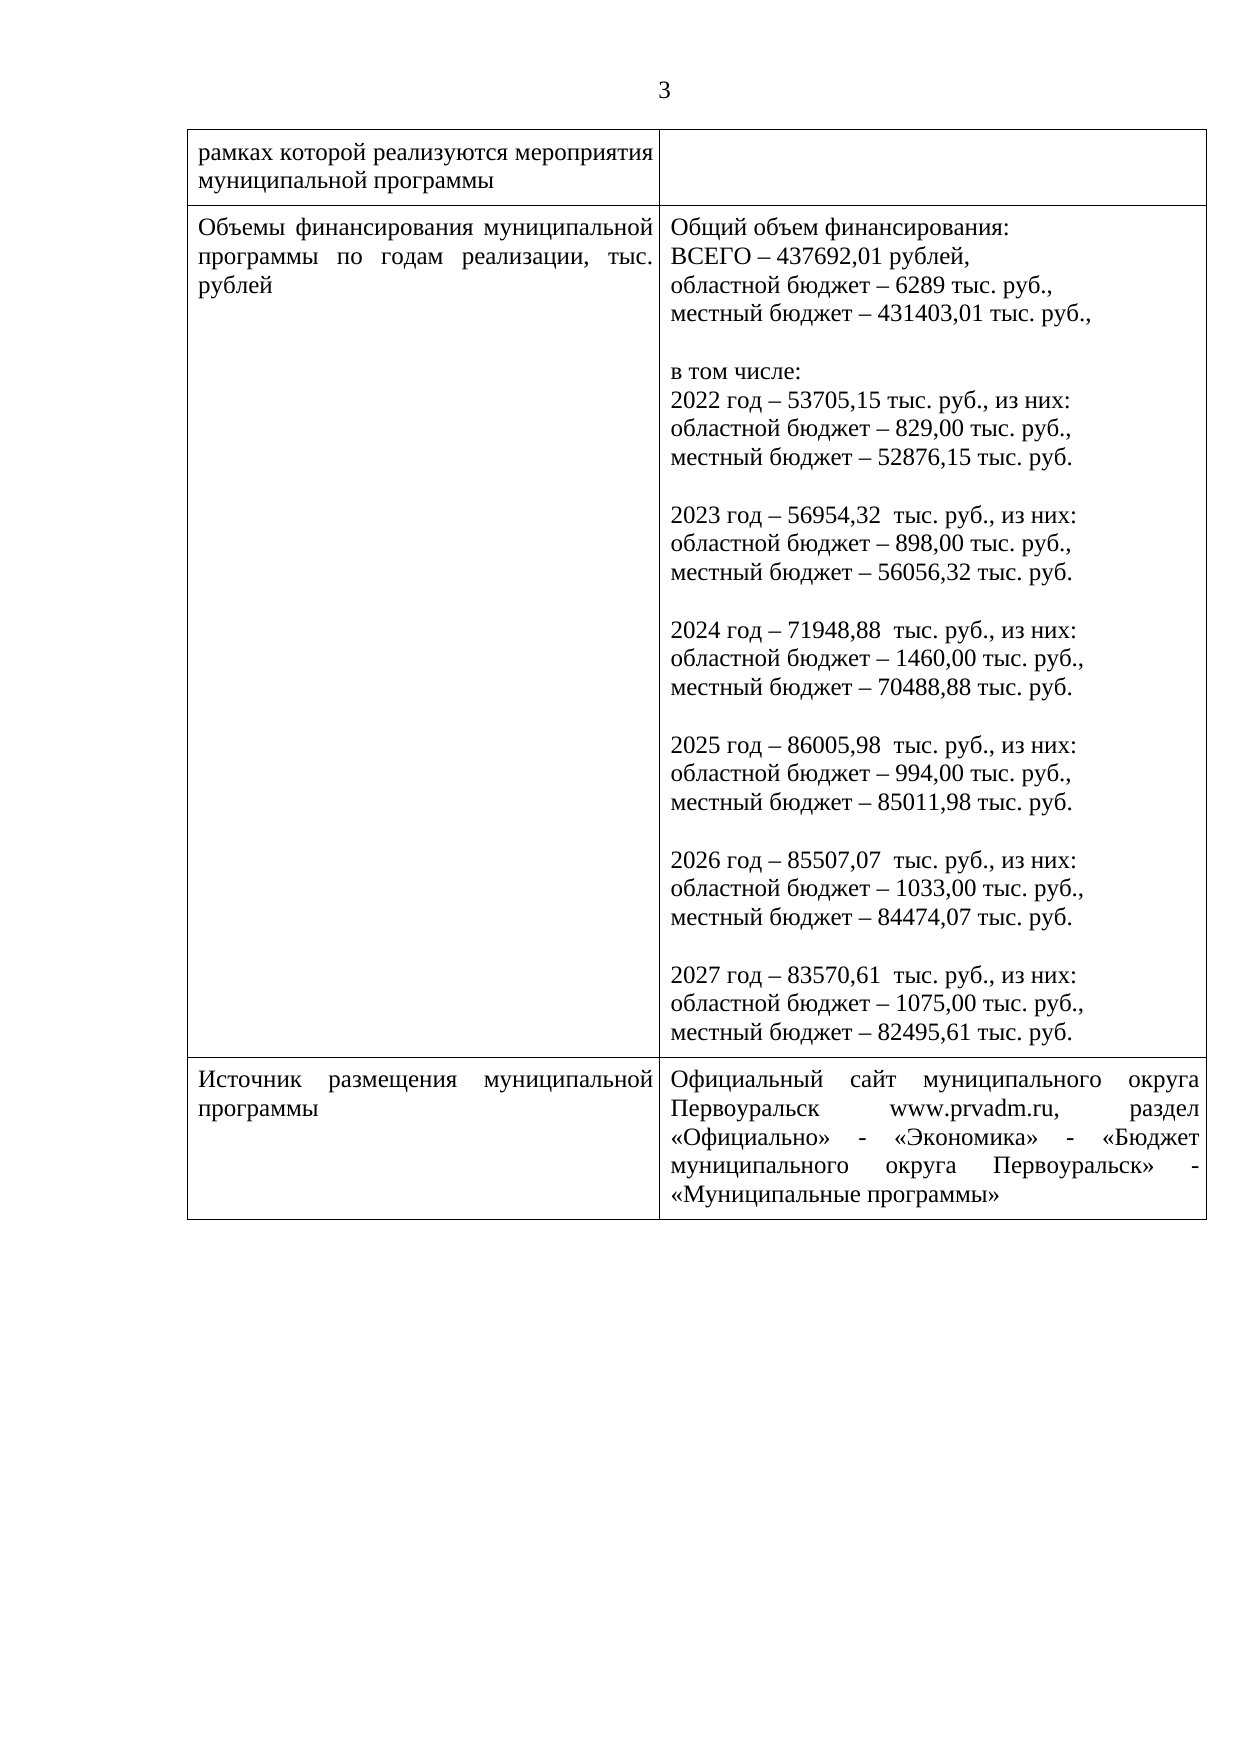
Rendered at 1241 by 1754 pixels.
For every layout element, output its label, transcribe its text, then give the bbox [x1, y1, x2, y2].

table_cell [188, 130, 659, 205]
table_cell Объемы финансирования муниципальной программы по годам реализации, тыс. рублей [188, 206, 659, 1057]
table_cell Источник размещения муниципальной программы [188, 1058, 659, 1218]
table_cell Общий объем финансирования: ВСЕГО – 437692,01 рублей, областной бюджет – 6289 тыс. руб., местный бюджет – 431403,01 тыс. руб., в том числе: 2022 год – 53705,15 тыс. руб., из них: областной бюджет – 829,00 тыс. руб., местный бюджет – 52876,15 тыс. руб. 2023 год – 56954,32 тыс. руб., из них: областной бюджет – 898,00 тыс. руб., местный бюджет – 56056,32 тыс. руб. 2024 год – 71948,88 тыс. руб., из них: областной бюджет – 1460,00 тыс. руб., местный бюджет – 70488,88 тыс. руб. 2025 год – 86005,98 тыс. руб., из них: областной бюджет – 994,00 тыс. руб., местный бюджет – 85011,98 тыс. руб. 2026 год – 85507,07 тыс. руб., из них: областной бюджет – 1033,00 тыс. руб., местный бюджет – 84474,07 тыс. руб. 2027 год – 83570,61 тыс. руб., из них: областной бюджет – 1075,00 тыс. руб., местный бюджет – 82495,61 тыс. руб. [660, 206, 1206, 1057]
table_cell Официальный сайт муниципального округа Первоуральск www.prvadm.ru, раздел «Официально» - «Экономика» - «Бюджет муниципального округа Первоуральск» - «Муниципальные программы» [660, 1058, 1206, 1218]
table_cell [660, 130, 1206, 205]
